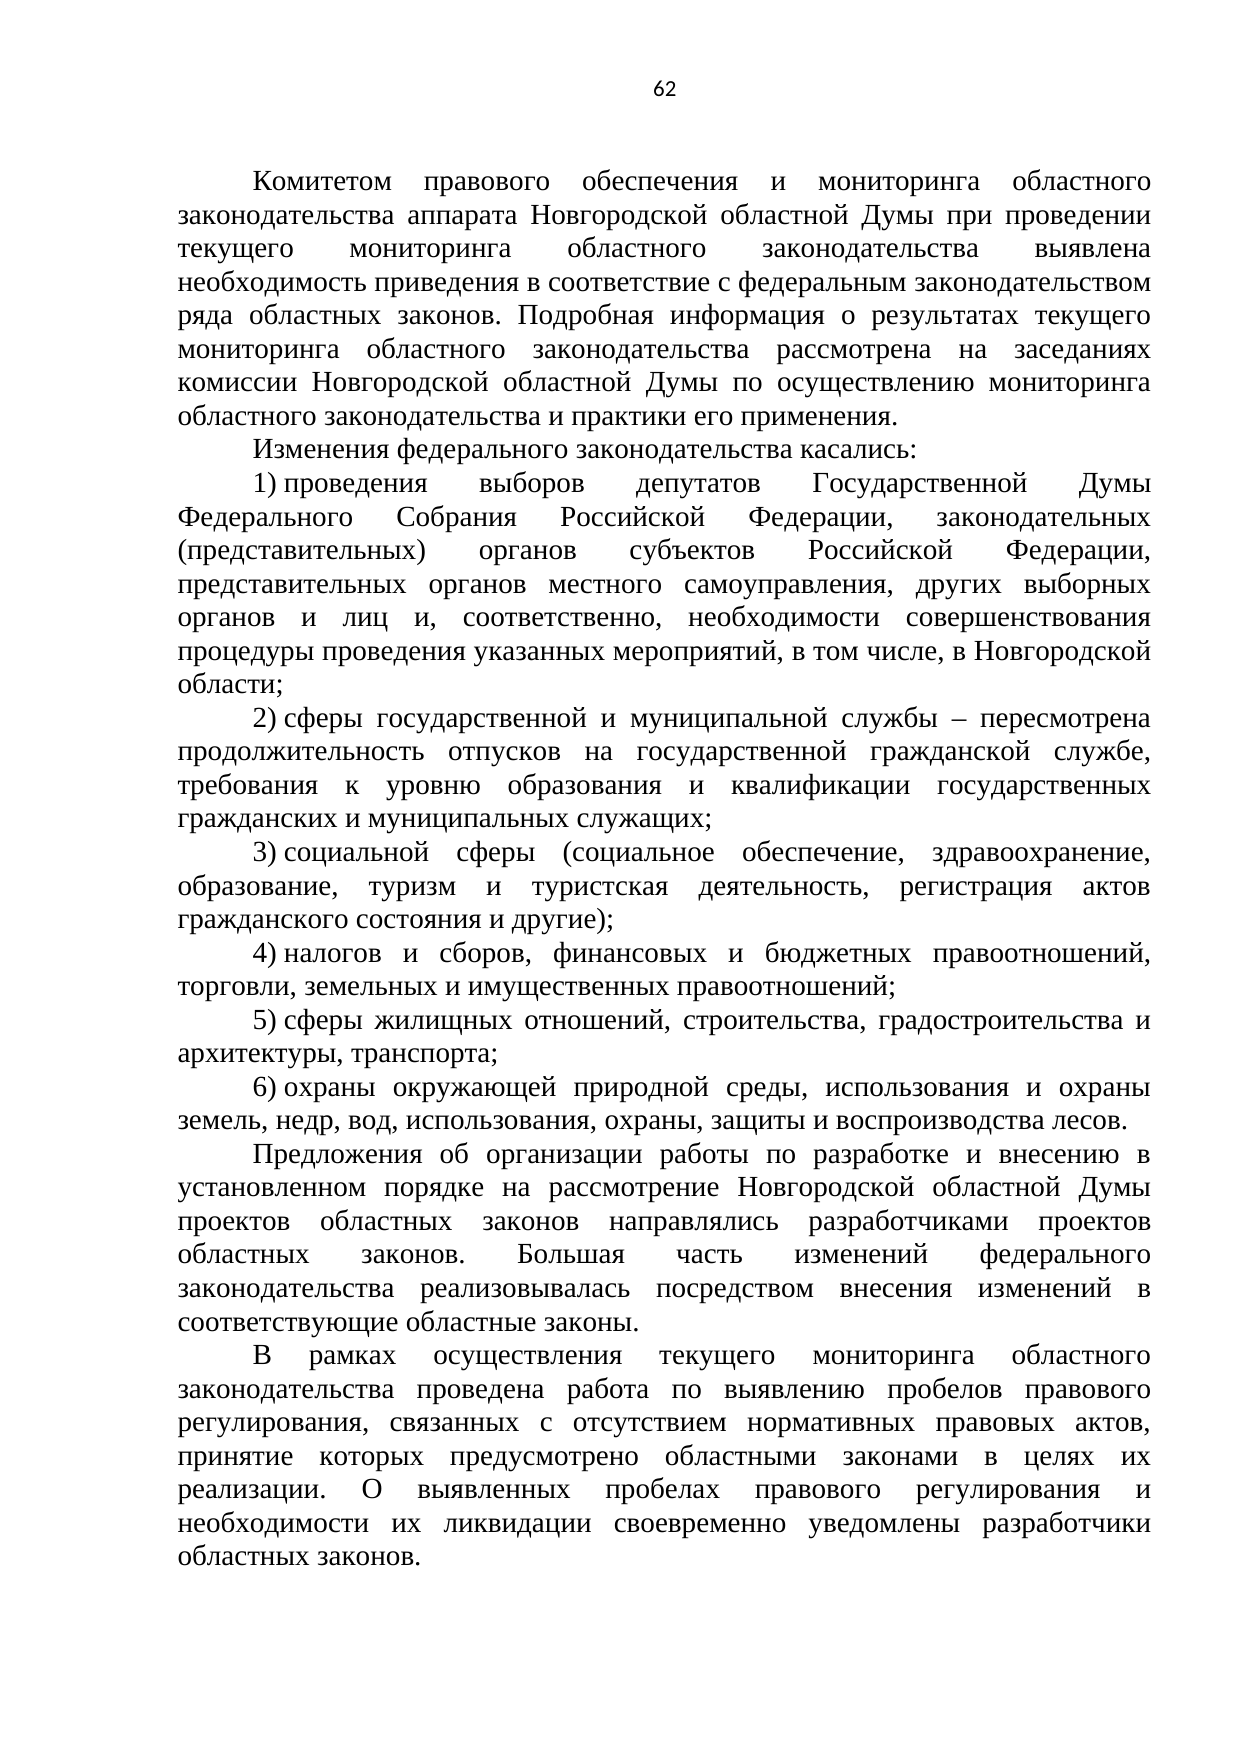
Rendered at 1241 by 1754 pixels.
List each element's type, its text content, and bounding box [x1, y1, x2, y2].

text 4) налогов и сборов, финансовых и бюджетных правоотношений, торговли, земельных и имущественных правоотношений; [177, 935, 1152, 1002]
text 2) сферы государственной и муниципальной службы – пересмотрена продолжительность отпусков на государственной гражданской службе, требования к уровню образования и квалификации государственных гражданских и муниципальных служащих; [177, 700, 1152, 834]
text 1) проведения выборов депутатов Государственной Думы Федерального Собрания Российской Федерации, законодательных (представительных) органов субъектов Российской Федерации, представительных органов местного самоуправления, других выборных органов и лиц и, соответственно, необходимости совершенствования процедуры проведения указанных мероприятий, в том числе, в Новгородской области; [177, 465, 1152, 700]
text Комитетом правового обеспечения и мониторинга областного законодательства аппарата Новгородской областной Думы при проведении текущего мониторинга областного законодательства выявлена необходимость приведения в соответствие с федеральным законодательством ряда областных законов. Подробная информация о результатах текущего мониторинга областного законодательства рассмотрена на заседаниях комиссии Новгородской областной Думы по осуществлению мониторинга областного законодательства и практики его применения. [177, 163, 1152, 432]
text В рамках осуществления текущего мониторинга областного законодательства проведена работа по выявлению пробелов правового регулирования, связанных с отсутствием нормативных правовых актов, принятие которых предусмотрено областными законами в целях их реализации. О выявленных пробелах правового регулирования и необходимости их ликвидации своевременно уведомлены разработчики областных законов. [177, 1337, 1152, 1572]
text 5) сферы жилищных отношений, строительства, градостроительства и архитектуры, транспорта; [177, 1002, 1152, 1069]
text 6) охраны окружающей природной среды, использования и охраны земель, недр, вод, использования, охраны, защиты и воспроизводства лесов. [177, 1069, 1152, 1136]
text Изменения федерального законодательства касались: [177, 432, 1152, 465]
text 3) социальной сферы (социальное обеспечение, здравоохранение, образование, туризм и туристская деятельность, регистрация актов гражданского состояния и другие); [177, 834, 1152, 935]
text Предложения об организации работы по разработке и внесению в установленном порядке на рассмотрение Новгородской областной Думы проектов областных законов направлялись разработчиками проектов областных законов. Большая часть изменений федерального законодательства реализовывалась посредством внесения изменений в соответствующие областные законы. [177, 1136, 1152, 1337]
